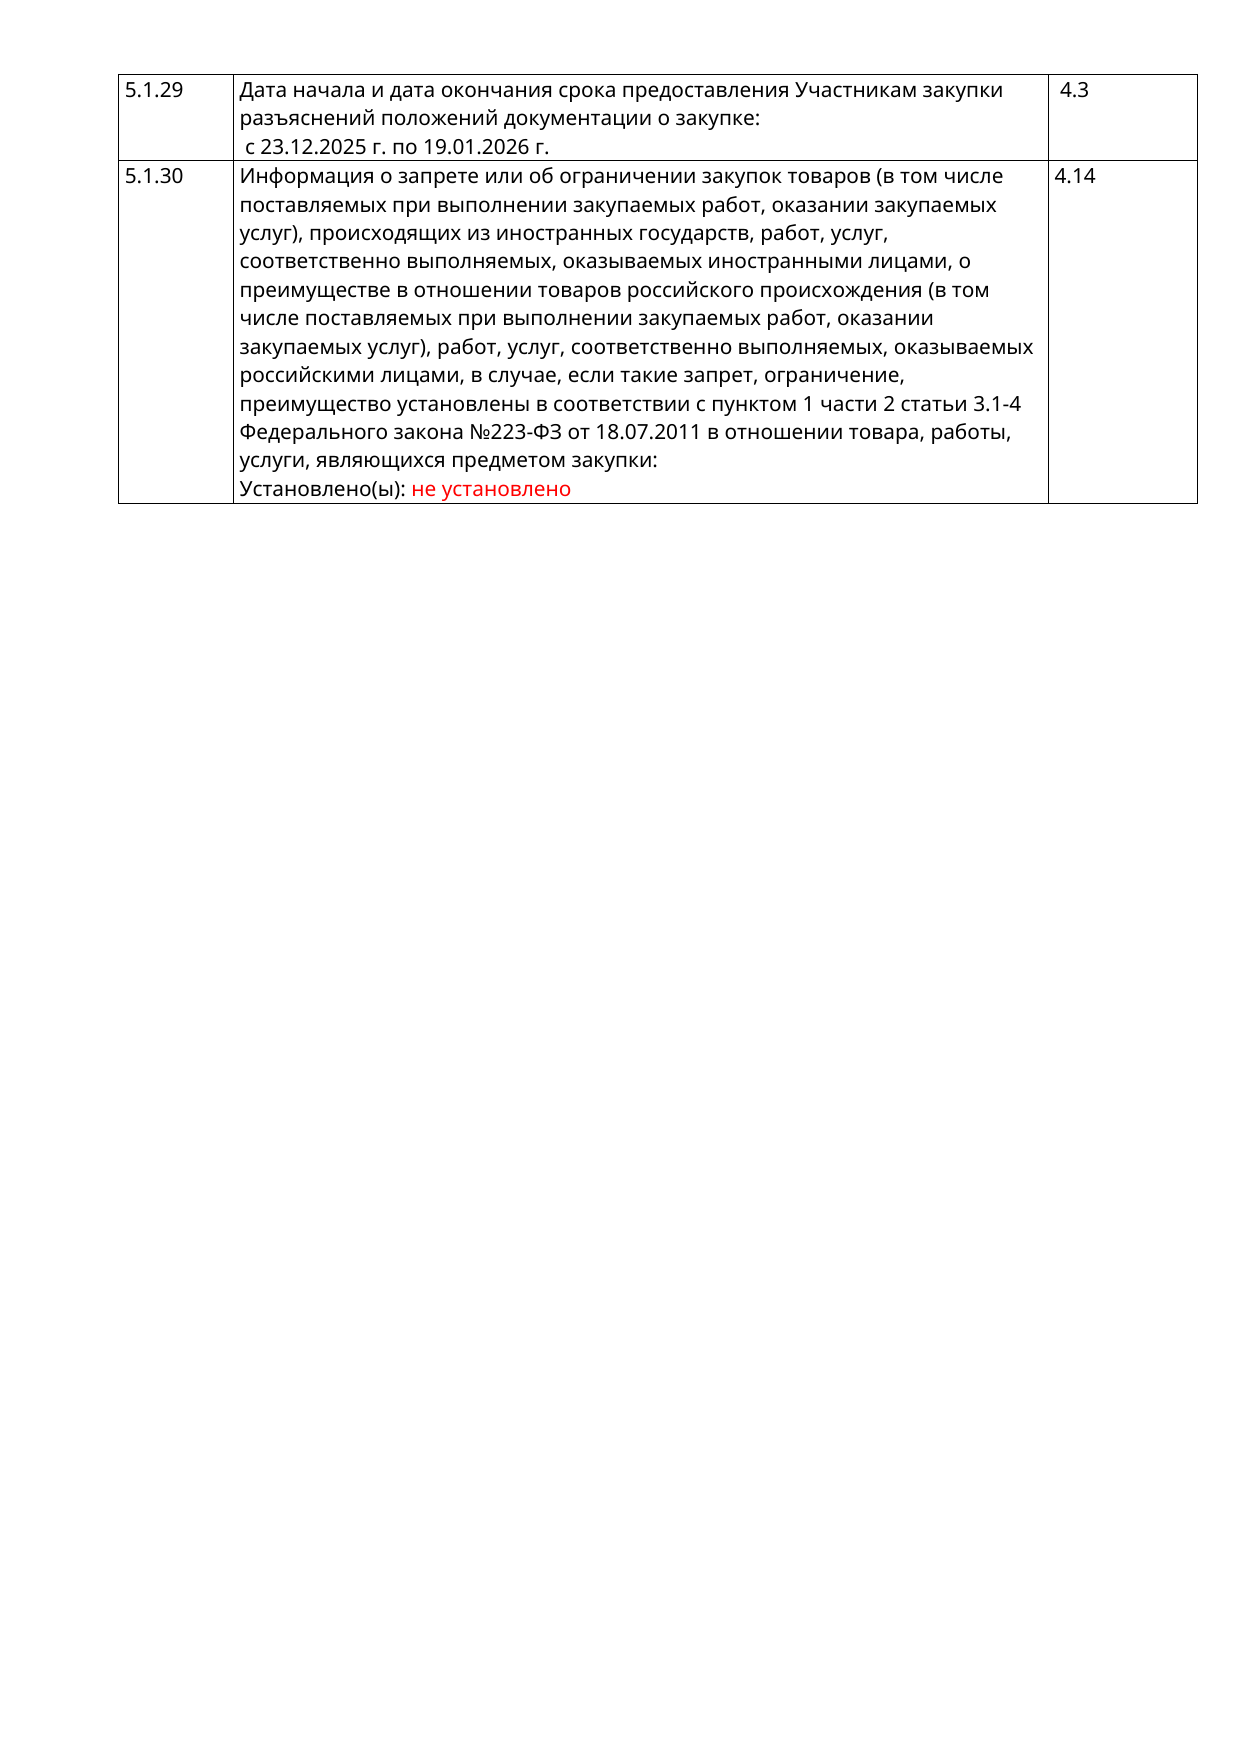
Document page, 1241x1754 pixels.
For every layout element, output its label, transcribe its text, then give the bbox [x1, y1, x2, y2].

table_cell 4.3 [1049, 75, 1197, 160]
table_cell 4.14 [1049, 161, 1197, 502]
table_cell Дата начала и дата окончания срока предоставления Участникам закупки разъяснений положений документации о закупке: с 23.12.2025 г. по 19.01.2026 г. [234, 75, 1048, 160]
table_cell [119, 75, 233, 160]
table_cell Информация о запрете или об ограничении закупок товаров (в том числе поставляемых при выполнении закупаемых работ, оказании закупаемых услуг), происходящих из иностранных государств, работ, услуг, соответственно выполняемых, оказываемых иностранными лицами, о преимуществе в отношении товаров российского происхождения (в том числе поставляемых при выполнении закупаемых работ, оказании закупаемых услуг), работ, услуг, соответственно выполняемых, оказываемых российскими лицами, в случае, если такие запрет, ограничение, преимущество установлены в соответствии с пунктом 1 части 2 статьи 3.1-4 Федерального закона №223-ФЗ от 18.07.2011 в отношении товара, работы, услуги, являющихся предметом закупки: Установлено(ы): не установлено [234, 161, 1048, 502]
table_cell [119, 161, 233, 502]
